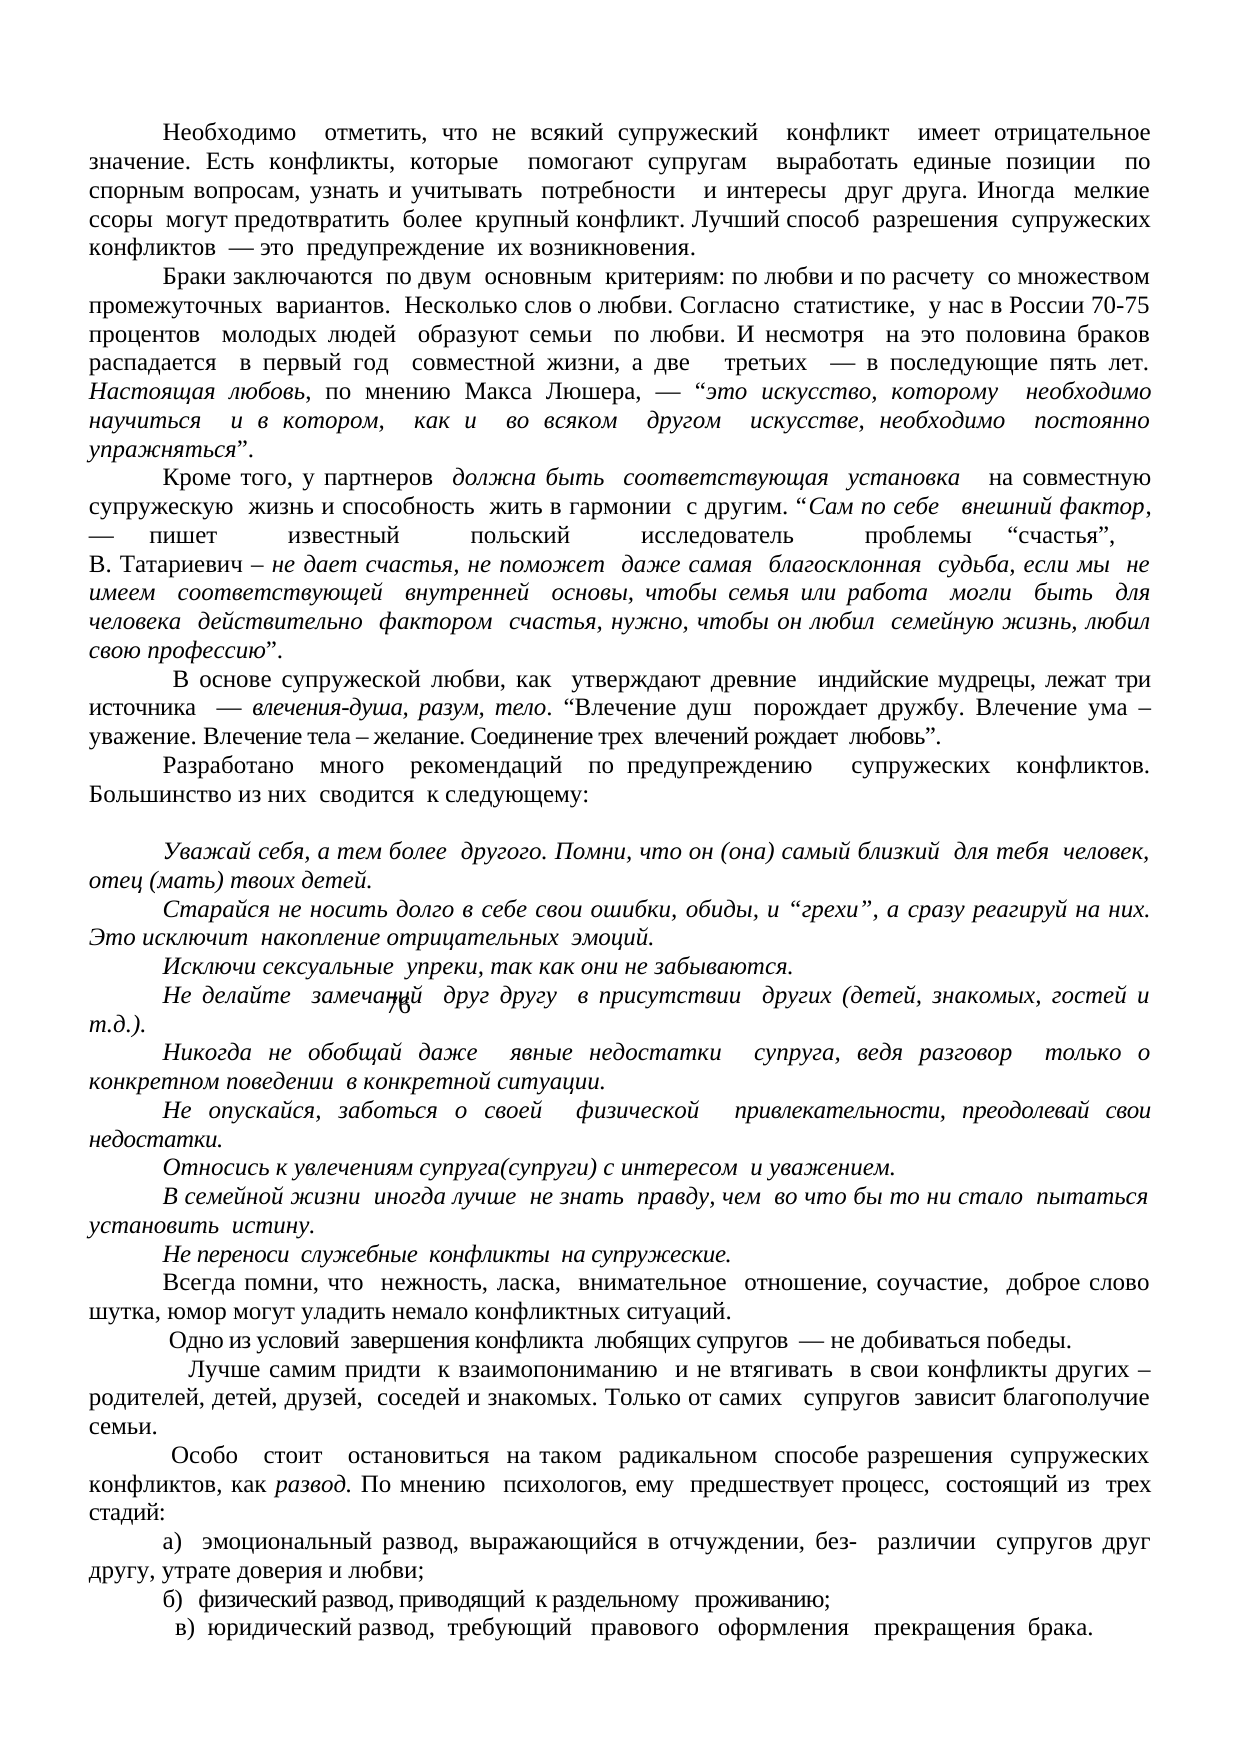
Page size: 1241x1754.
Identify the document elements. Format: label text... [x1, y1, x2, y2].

list Никогда не обобщай даже явные недостатки супруга, ведя разговор только о конкретном поведении в конкретной ситуации. [89, 1037, 1152, 1095]
list Всегда помни, что нежность, ласка, внимательное отношение, соучастие, доброе слово шутка, юмор могут уладить немало конфликтных ситуаций. [89, 1267, 1152, 1325]
list а) эмоциональный развод, выражающийся в отчуждении, без- различии супругов друг другу, утрате доверия и любви; [89, 1526, 1152, 1584]
list Не делайте замечаний друг другу в присутствии других (детей, знакомых, гостей и т.д.). [89, 980, 1152, 1037]
list В основе супружеской любви, как утверждают древние индийские мудрецы, лежат три источника — влечения-душа, разум, тело. “Влечение душ порождает дружбу. Влечение ума – уважение. Влечение тела – желание. Соединение трех влечений рождает любовь”. [89, 664, 1152, 750]
list Не опускайся, заботься о своей физической привлекательности, преодолевай свои недостатки. [89, 1095, 1152, 1152]
list Уважай себя, а тем более другого. Помни, что он (она) самый близкий для тебя человек, отец (мать) твоих детей. [89, 836, 1152, 894]
list В семейной жизни иногда лучше не знать правду, чем во что бы то ни стало пытаться установить истину. [89, 1181, 1152, 1239]
list Не переноси служебные конфликты на супружеские. [89, 1239, 1152, 1267]
list Необходимо отметить, что не всякий супружеский конфликт имеет отрицательное значение. Есть конфликты, которые помогают супругам выработать единые позиции по спорным вопросам, узнать и учитывать потребности и интересы друг друга. Иногда мелкие ссоры могут предотвратить более крупный конфликт. Лучший способ разрешения супружеских конфликтов — это предупреждение их возникновения. [89, 117, 1152, 261]
list Относись к увлечениям супруга(супруги) с интересом и уважением. [89, 1152, 1152, 1181]
list Лучше самим придти к взаимопониманию и не втягивать в свои конфликты других – родителей, детей, друзей, соседей и знакомых. Только от самих супругов зависит благополучие семьи. [89, 1354, 1152, 1440]
list б) физический развод, приводящий к раздельному проживанию; [89, 1584, 1152, 1612]
list Старайся не носить долго в себе свои ошибки, обиды, и “грехи”, а сразу реагируй на них. Это исключит накопление отрицательных эмоций. [89, 894, 1152, 951]
list Кроме того, у партнеров должна быть соответствующая установка на совместную супружескую жизнь и способность жить в гармонии с другим. “Сам по себе внешний фактор, — пишет известный польский исследователь проблемы “счастья”, В. Татариевич – не дает счастья, не поможет даже самая благосклонная судьба, если мы не имеем соответствующей внутренней основы, чтобы семья или работа могли быть для человека действительно фактором счастья, нужно, чтобы он любил семейную жизнь, любил свою профессию”. [89, 462, 1152, 664]
list Браки заключаются по двум основным критериям: по любви и по расчету со множеством промежуточных вариантов. Несколько слов о любви. Согласно статистике, у нас в России 70-75 процентов молодых людей образуют семьи по любви. И несмотря на это половина браков распадается в первый год совместной жизни, а две третьих — в последующие пять лет. Настоящая любовь, по мнению Макса Люшера, — “это искусство, которому необходимо научиться и в котором, как и во всяком другом искусстве, необходимо постоянно упражняться”. [89, 261, 1152, 462]
text в) юридический развод, требующий правового оформления прекращения брака. [89, 1612, 1152, 1641]
list Исключи сексуальные упреки, так как они не забываются. [89, 951, 1152, 980]
list Одно из условий завершения конфликта любящих супругов — не добиваться победы. [89, 1325, 1152, 1354]
list Особо стоит остановиться на таком радикальном способе разрешения супружеских конфликтов, как развод. По мнению психологов, ему предшествует процесс, состоящий из трех стадий: [89, 1440, 1152, 1526]
list Разработано много рекомендаций по предупреждению супружеских конфликтов. Большинство из них сводится к следующему: [89, 750, 1152, 807]
